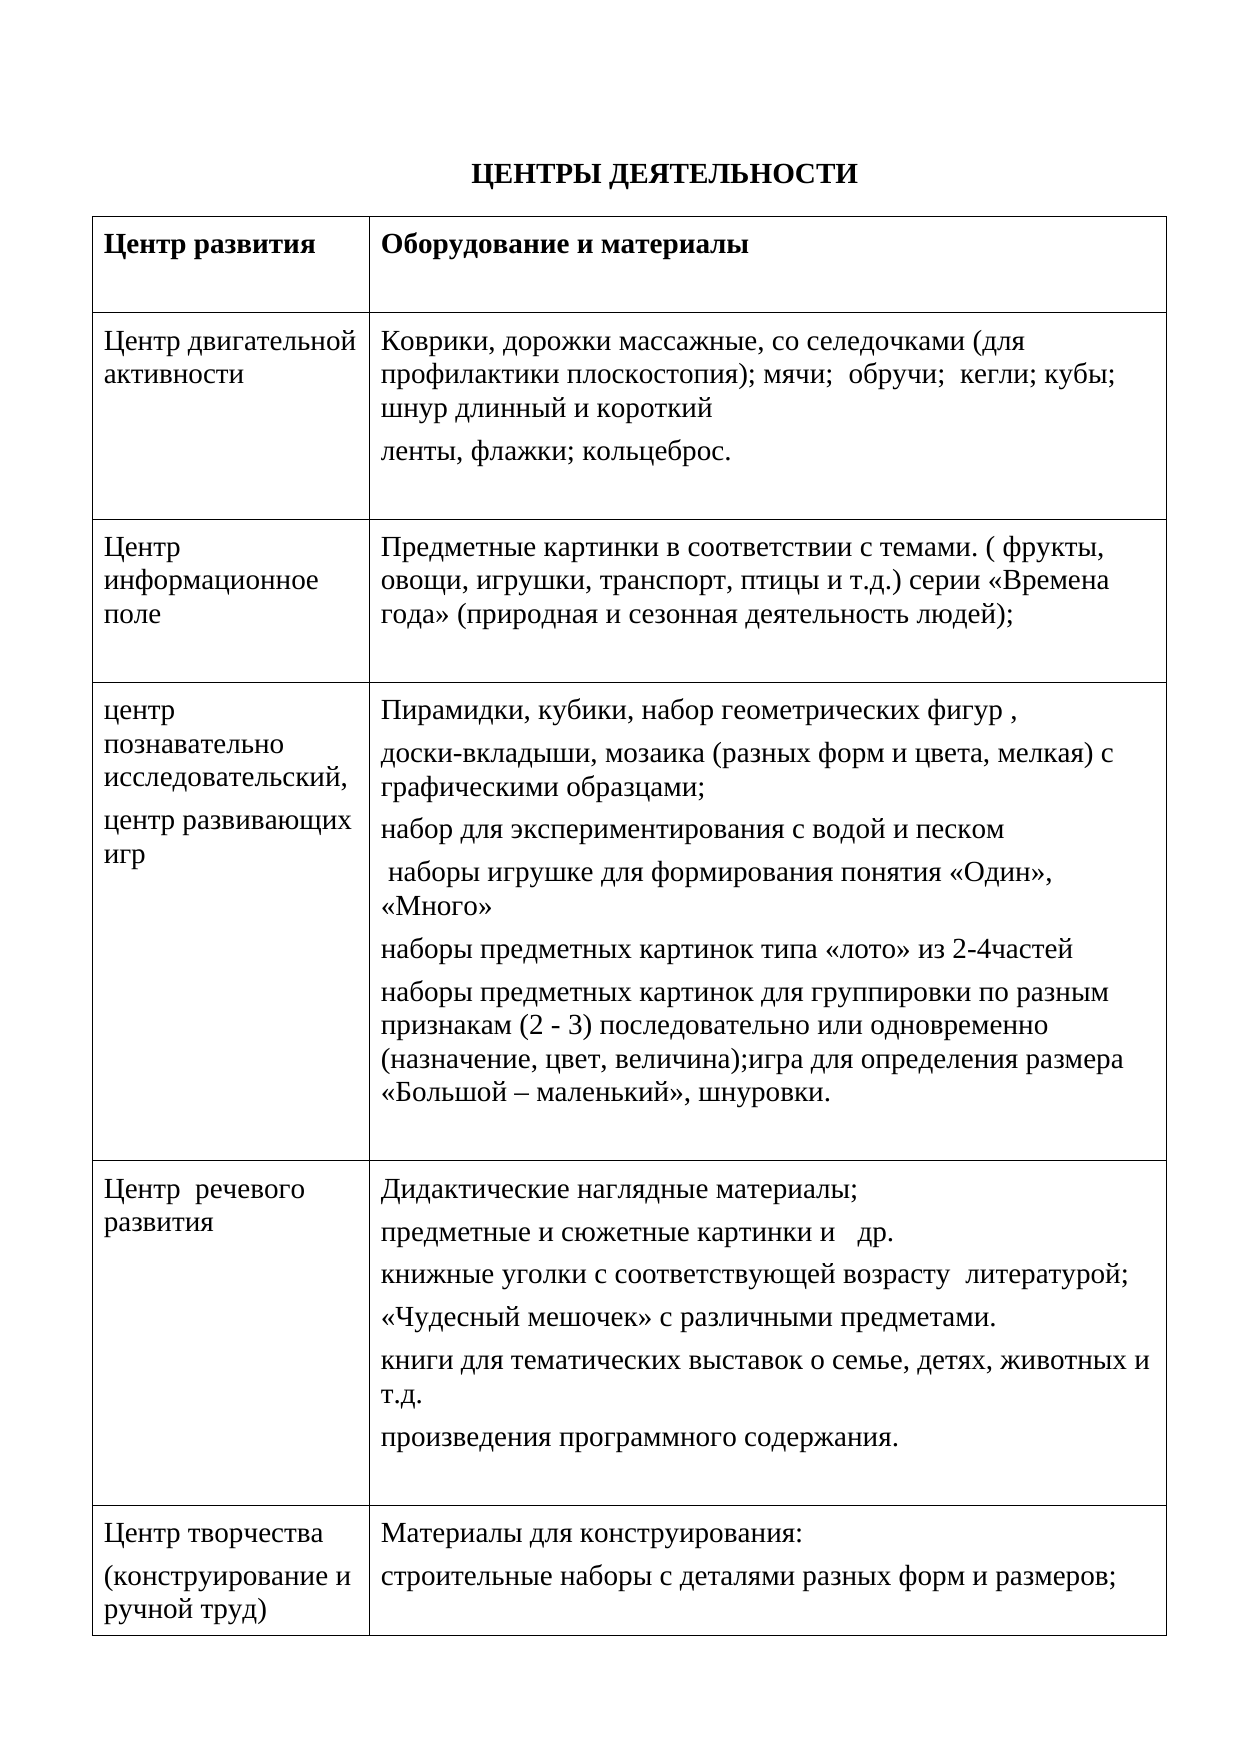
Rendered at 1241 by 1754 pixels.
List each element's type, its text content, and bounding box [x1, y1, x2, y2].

table_cell Центр речевого развития [93, 1161, 369, 1505]
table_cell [93, 1506, 369, 1634]
table_header Центр развития [93, 217, 369, 312]
table_cell Центр двигательной активности [93, 313, 369, 518]
table_header Оборудование и материалы [370, 217, 1166, 312]
table_cell Дидактические наглядные материалы; предметные и сюжетные картинки и др. книжные уголки с соответствующей возрасту литературой; «Чудесный мешочек» с различными предметами. книги для тематических выставок о семье, детях, животных и т.д. произведения программного содержания. [370, 1161, 1166, 1505]
table_cell Коврики, дорожки массажные, со селедочками (для профилактики плоскостопия); мячи; обручи; кегли; кубы; шнур длинный и короткий ленты, флажки; кольцеброс. [370, 313, 1166, 518]
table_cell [370, 1506, 1166, 1634]
text ЦЕНТРЫ ДЕЯТЕЛЬНОСТИ [103, 156, 1181, 190]
table_cell Предметные картинки в соответствии с темами. ( фрукты, овощи, игрушки, транспорт, птицы и т.д.) серии «Времена года» (природная и сезонная деятельность людей); [370, 520, 1166, 682]
table_cell центр познавательно исследовательский, центр развивающих игр [93, 683, 369, 1160]
table_cell Центр информационное поле [93, 520, 369, 682]
table_cell Пирамидки, кубики, набор геометрических фигур , доски-вкладыши, мозаика (разных форм и цвета, мелкая) с графическими образцами; набор для экспериментирования с водой и песком наборы игрушке для формирования понятия «Один», «Много» наборы предметных картинок типа «лото» из 2-4частей наборы предметных картинок для группировки по разным признакам (2 - 3) последовательно или одновременно (назначение, цвет, величина);игра для определения размера «Большой – маленький», шнуровки. [370, 683, 1166, 1160]
